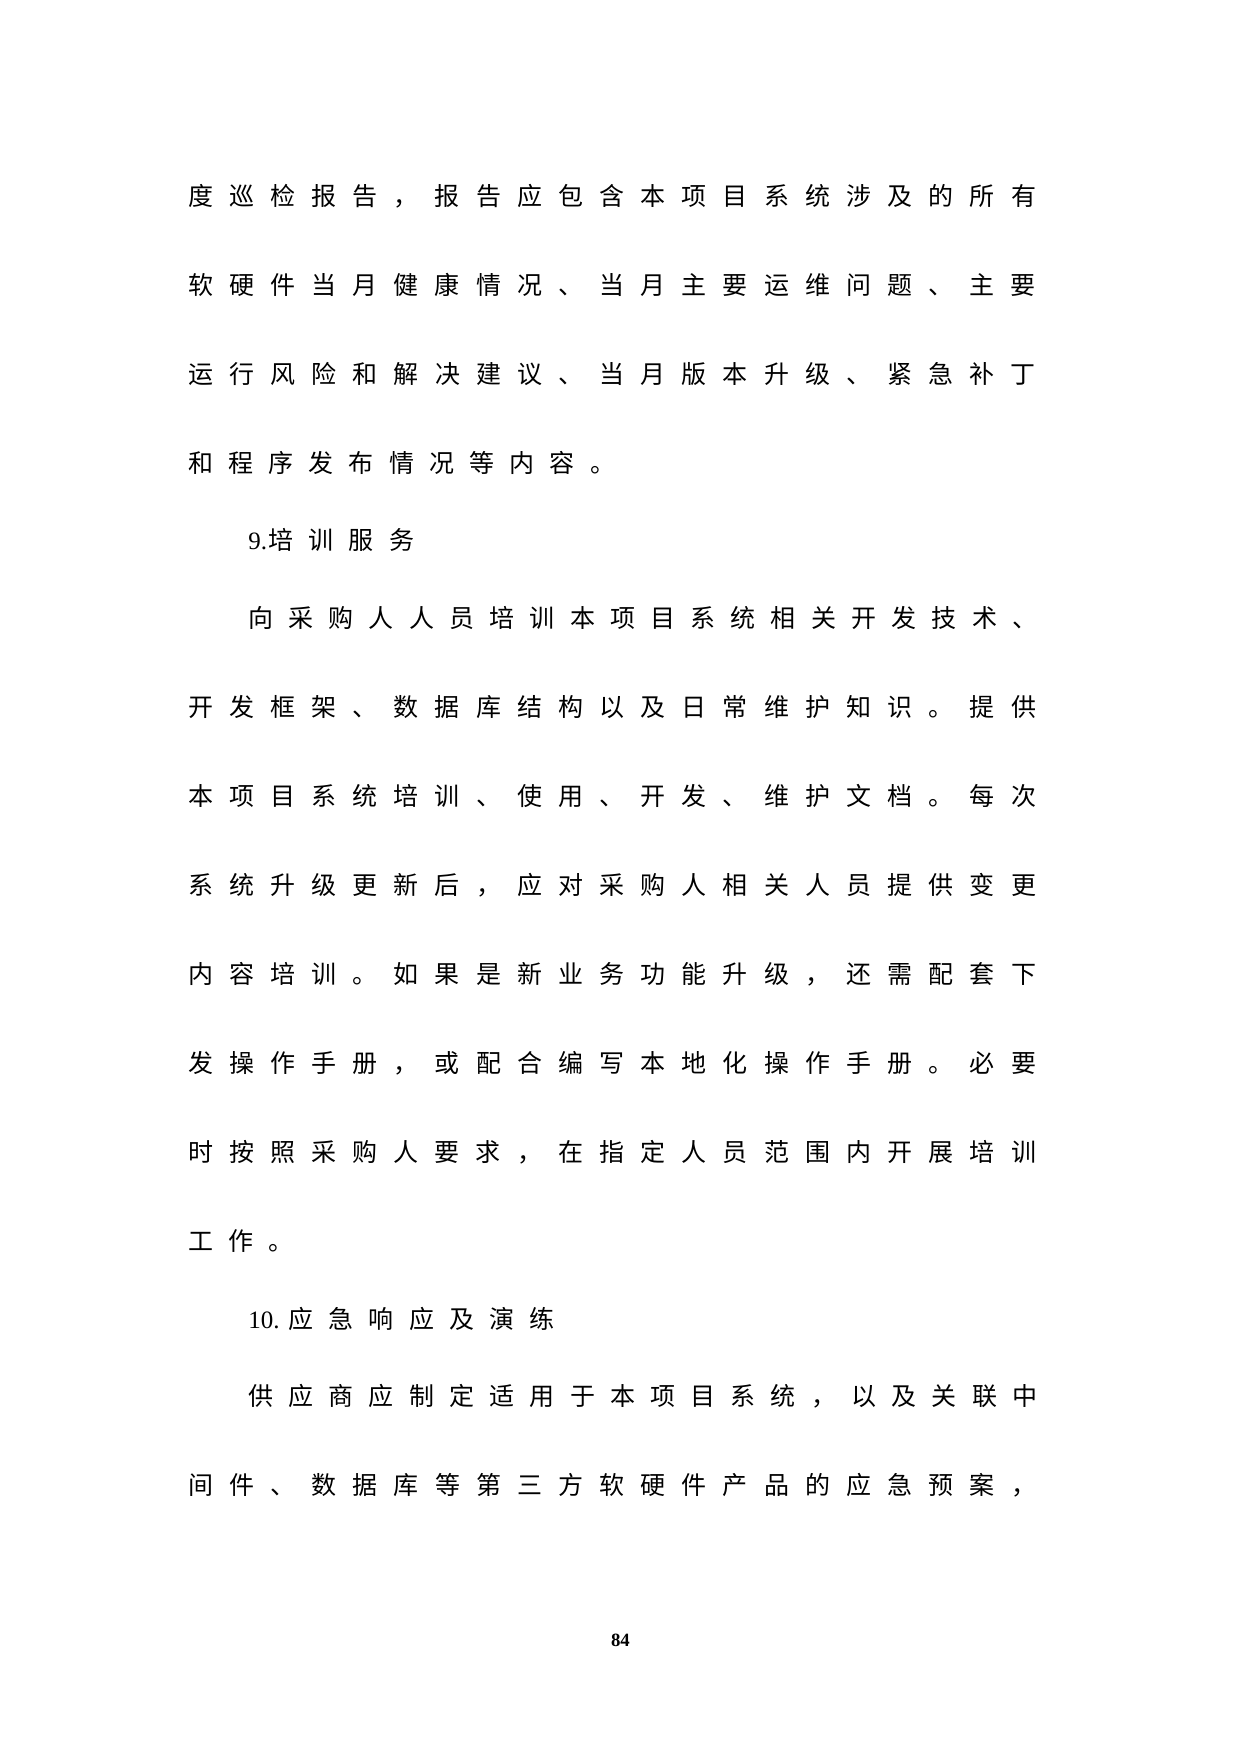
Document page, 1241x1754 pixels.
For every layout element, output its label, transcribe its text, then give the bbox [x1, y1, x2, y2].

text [188, 164, 1052, 491]
text 向采购人人员培训本项目系统相关开发技术、开发框架、数据库结构以及日常维护知识。提供本项目系统培训、使用、开发、维护文档。每次系统升级更新后，应对采购人相关人员提供变更内容培训。如果是新业务功能升级，还需配套下发操作手册，或配合编写本地化操作手册。必要时按照采购人要求，在指定人员范围内开展培训工作。 [188, 587, 1052, 1269]
text 10.应急响应及演练 [188, 1288, 1052, 1347]
text 9.培训服务 [188, 509, 1052, 568]
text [188, 1365, 1052, 1513]
